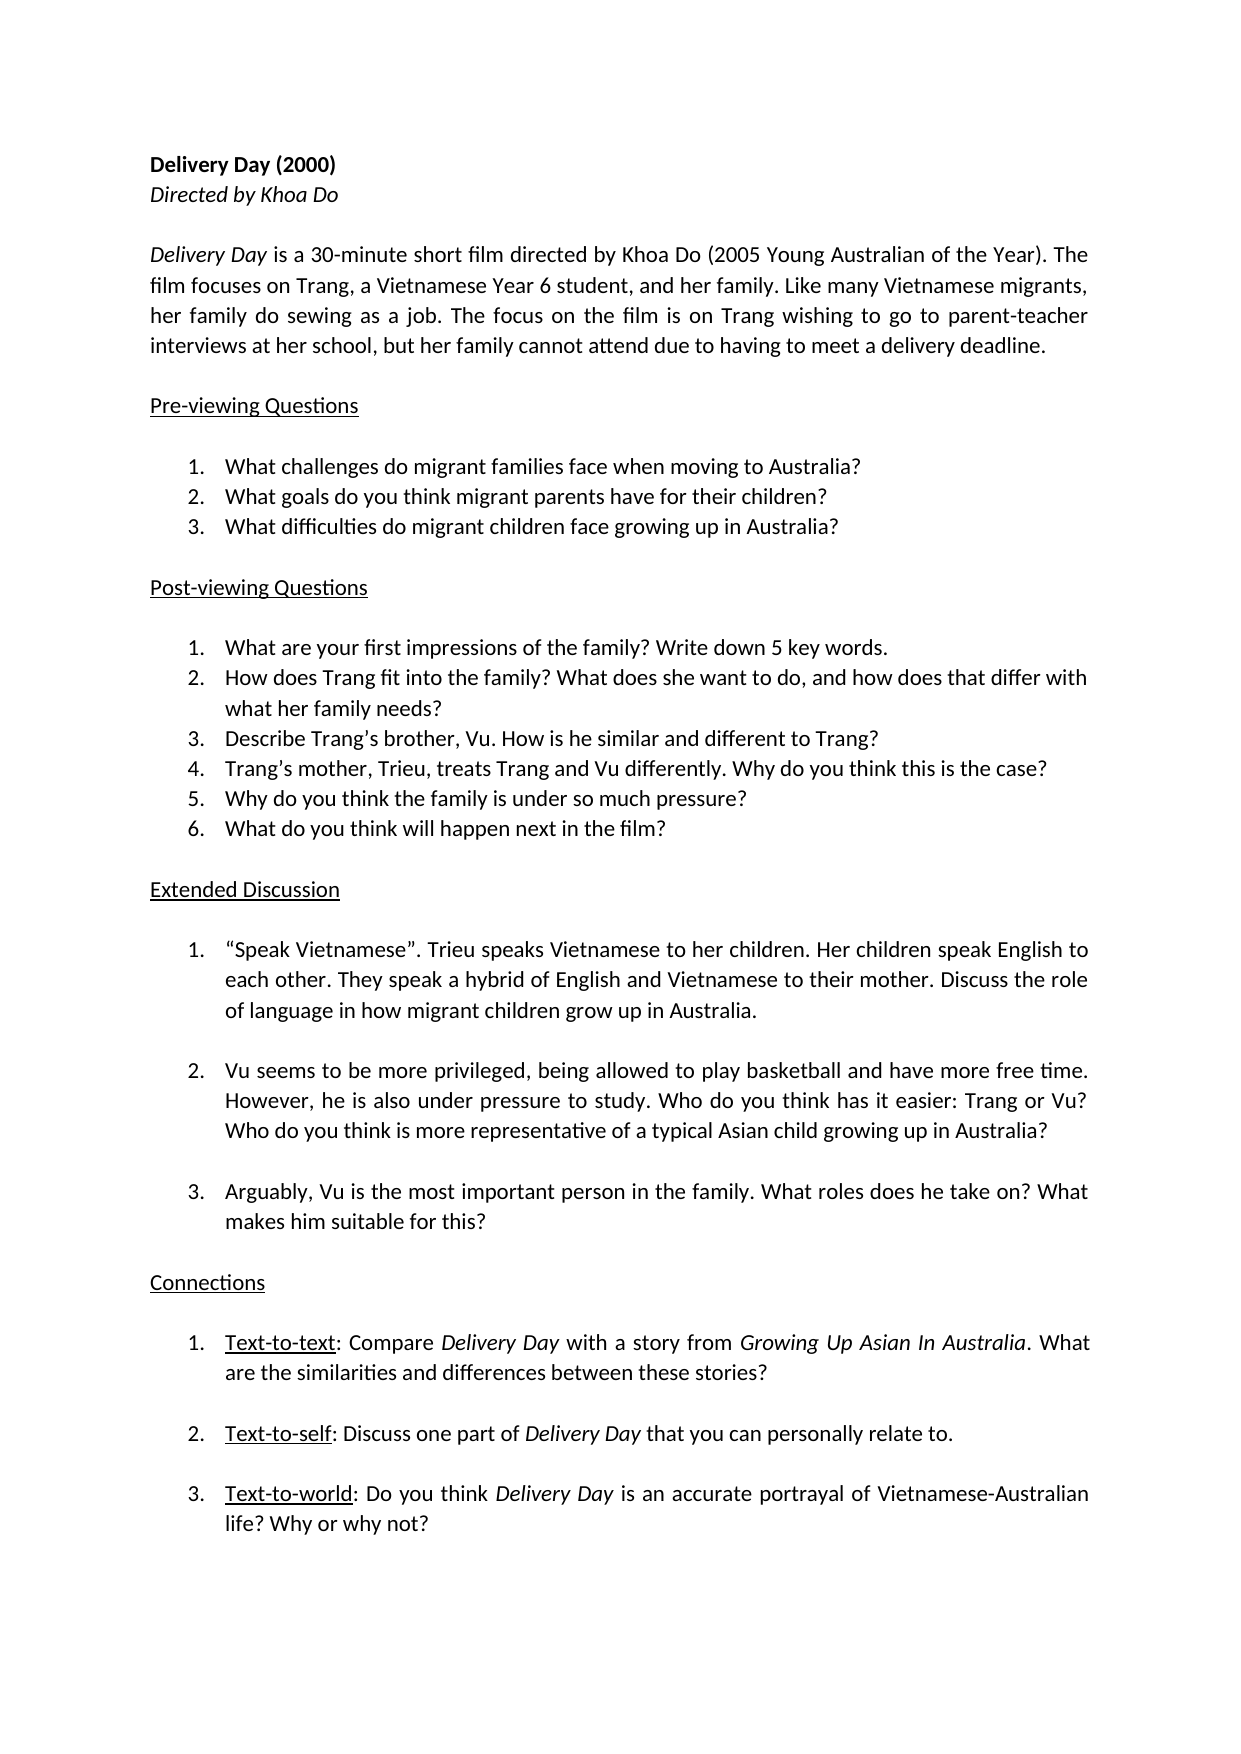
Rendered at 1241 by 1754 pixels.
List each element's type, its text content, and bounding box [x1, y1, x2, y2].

list Why do you think the family is under so much pressure? [187, 784, 1090, 812]
list Text-to-text: Compare Delivery Day with a story from Growing Up Asian In Australia. What are the similarities and differences between these stories? [187, 1328, 1090, 1386]
list Text-to-world: Do you think Delivery Day is an accurate portrayal of Vietnamese-Australian life? Why or why not? [187, 1479, 1090, 1537]
list What difficulties do migrant children face growing up in Australia? [187, 512, 1090, 541]
list What are your first impressions of the family? Write down 5 key words. [187, 633, 1090, 661]
text Post-viewing Questions [150, 573, 1090, 601]
list Arguably, Vu is the most important person in the family. What roles does he take on? What makes him suitable for this? [187, 1177, 1090, 1235]
list How does Trang fit into the family? What does she want to do, and how does that differ with what her family needs? [187, 663, 1090, 722]
text Extended Discussion [150, 875, 1090, 903]
list Describe Trang’s brother, Vu. How is he similar and different to Trang? [187, 724, 1090, 752]
list What challenges do migrant families face when moving to Australia? [187, 452, 1090, 480]
text Delivery Day (2000) [150, 150, 1090, 178]
list Vu seems to be more privileged, being allowed to play basketball and have more free time. However, he is also under pressure to study. Who do you think has it easier: Trang or Vu? Who do you think is more representative of a typical Asian child growing up in Australia? [187, 1056, 1090, 1145]
text Delivery Day is a 30-minute short film directed by Khoa Do (2005 Young Australian of the Year). The film focuses on Trang, a Vietnamese Year 6 student, and her family. Like many Vietnamese migrants, her family do sewing as a job. The focus on the film is on Trang wishing to go to parent-teacher interviews at her school, but her family cannot attend due to having to meet a delivery deadline. [150, 241, 1090, 359]
text Connections [150, 1268, 1090, 1296]
list Text-to-self: Discuss one part of Delivery Day that you can personally relate to. [187, 1419, 1090, 1447]
list What do you think will happen next in the film? [187, 814, 1090, 843]
list What goals do you think migrant parents have for their children? [187, 482, 1090, 510]
list “Speak Vietnamese”. Trieu speaks Vietnamese to her children. Her children speak English to each other. They speak a hybrid of English and Vietnamese to their mother. Discuss the role of language in how migrant children grow up in Australia. [187, 935, 1090, 1024]
list Trang’s mother, Trieu, treats Trang and Vu differently. Why do you think this is the case? [187, 754, 1090, 782]
text Directed by Khoa Do [150, 180, 1090, 208]
text Pre-viewing Questions [150, 392, 1090, 420]
